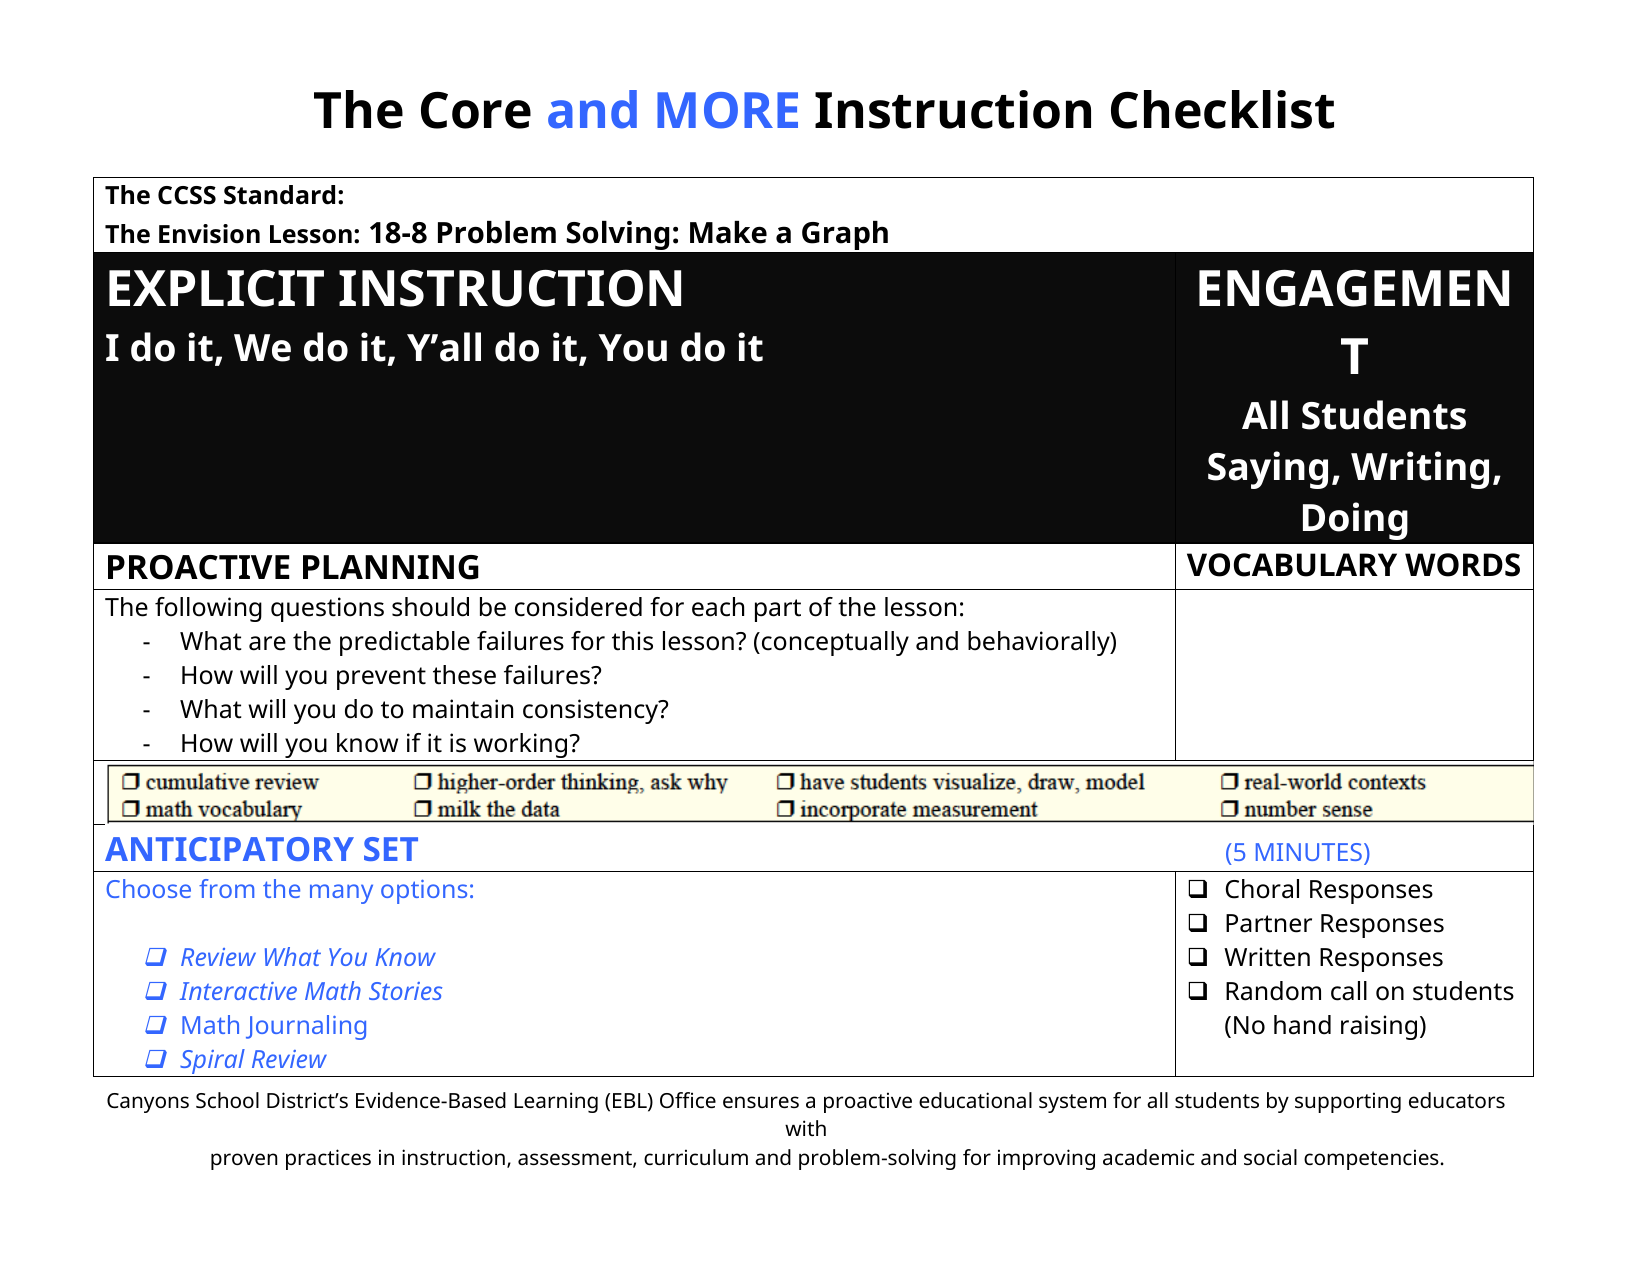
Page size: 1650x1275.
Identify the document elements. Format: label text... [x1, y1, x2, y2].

table_header The CCSS Standard: The Envision Lesson: 18-8 Problem Solving: Make a Graph [94, 178, 1533, 252]
picture [105, 761, 1534, 825]
table_cell The following questions should be considered for each part of the lesson: What are the predictable failures for this lesson? (conceptually and behaviorally) How will you prevent these failures? What will you do to maintain consistency? How will you know if it is working? [94, 590, 1175, 760]
table_cell PROACTIVE PLANNING [94, 544, 1175, 589]
table_cell EXPLICIT INSTRUCTION I do it, We do it, Y’all do it, You do it [94, 253, 1175, 542]
table_cell ANTICIPATORY SET (5 MINUTES) [94, 825, 1533, 871]
table_cell [94, 761, 105, 824]
text The Core and MORE Instruction Checklist [105, 75, 1545, 143]
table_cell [1176, 872, 1533, 1076]
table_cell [94, 872, 1175, 1076]
table_cell [1176, 590, 1533, 760]
table_cell ENGAGEMENT All Students Saying, Writing, Doing [1176, 253, 1533, 542]
table_cell VOCABULARY WORDS [1176, 544, 1533, 589]
